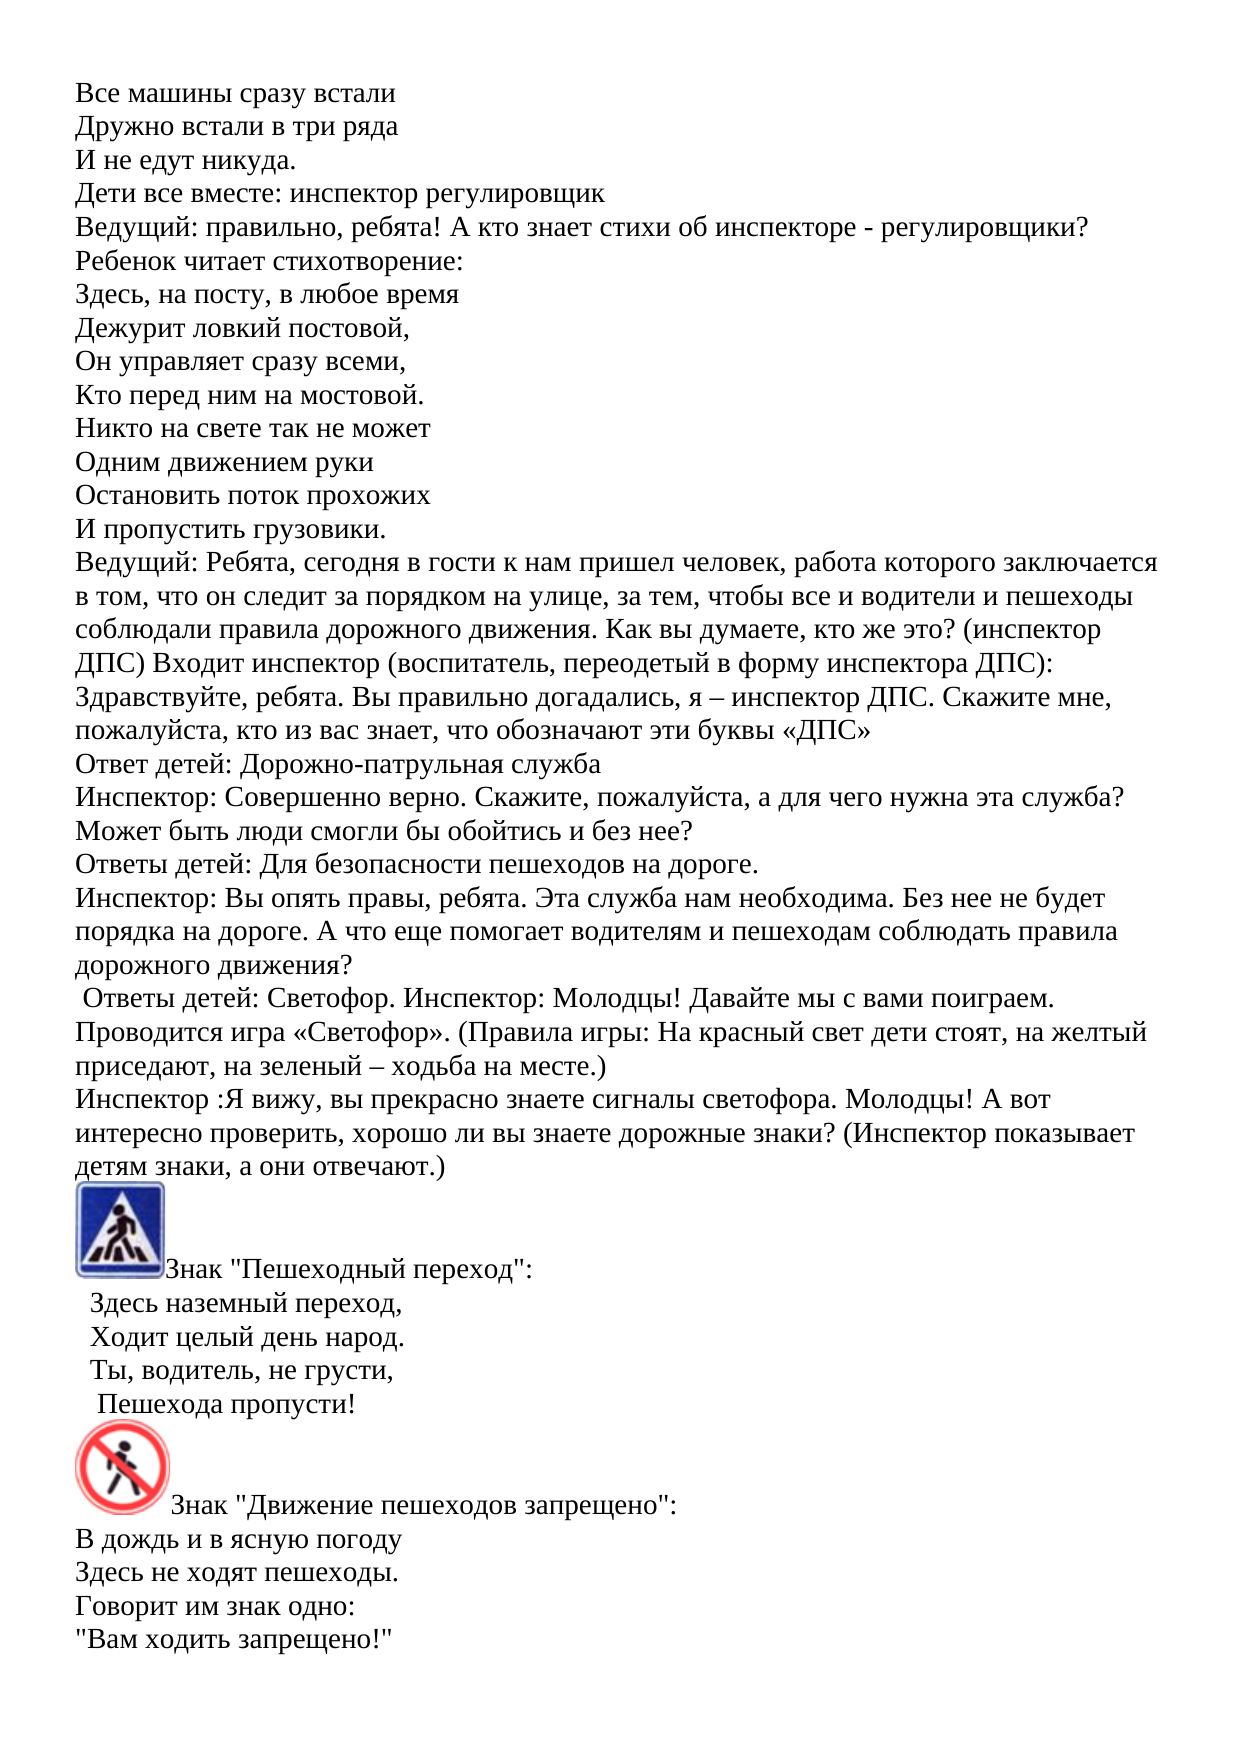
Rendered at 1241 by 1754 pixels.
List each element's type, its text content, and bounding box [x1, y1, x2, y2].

text В дождь и в ясную погоду [75, 1521, 1165, 1554]
text Дежурит ловкий постовой, [75, 310, 1165, 343]
text Дети все вместе: инспектор регулировщик [75, 176, 1165, 209]
text И не едут никуда. [75, 142, 1165, 176]
text Инспектор: Совершенно верно. Скажите, пожалуйста, а для чего нужна эта служба? Может быть люди смогли бы обойтись и без нее? [75, 779, 1165, 846]
text Ответы детей: Светофор. Инспектор: Молодцы! Давайте мы с вами поиграем. Проводится игра «Светофор». (Правила игры: На красный свет дети стоят, на желтый приседают, на зеленый – ходьба на месте.) [75, 981, 1165, 1081]
text И пропустить грузовики. [75, 511, 1165, 544]
text Он управляет сразу всеми, [75, 343, 1165, 377]
text Все машины сразу встали [75, 75, 1165, 108]
text Кто перед ним на мостовой. [75, 377, 1165, 410]
text Пешехода пропусти! [75, 1386, 1165, 1419]
text Одним движением руки [75, 444, 1165, 477]
text Остановить поток прохожих [75, 477, 1165, 511]
text Инспектор: Вы опять правы, ребята. Эта служба нам необходима. Без нее не будет порядка на дороге. А что еще помогает водителям и пешеходам соблюдать правила дорожного движения? [75, 880, 1165, 981]
text Ходит целый день народ. [75, 1319, 1165, 1352]
text Здесь наземный переход, [75, 1285, 1165, 1319]
text Знак "Пешеходный переход": [75, 1182, 1165, 1285]
text Здесь, на посту, в любое время [75, 276, 1165, 310]
text Ответ детей: Дорожно-патрульная служба [75, 746, 1165, 779]
text Ведущий: Ребята, сегодня в гости к нам пришел человек, работа которого заключается в том, что он следит за порядком на улице, за тем, чтобы все и водители и пешеходы соблюдали правила дорожного движения. Как вы думаете, кто же это? (инспектор ДПС) Входит инспектор (воспитатель, переодетый в форму инспектора ДПС): [75, 544, 1165, 679]
text Здравствуйте, ребята. Вы правильно догадались, я – инспектор ДПС. Скажите мне, пожалуйста, кто из вас знает, что обозначают эти буквы «ДПС» [75, 679, 1165, 746]
text Здесь не ходят пешеходы. [75, 1554, 1165, 1588]
text Знак "Движение пешеходов запрещено": [75, 1419, 1165, 1521]
text Никто на свете так не может [75, 410, 1165, 444]
picture [75, 1419, 171, 1515]
text Ведущий: правильно, ребята! А кто знает стихи об инспекторе - регулировщики? [75, 209, 1165, 243]
text Говорит им знак одно: [75, 1588, 1165, 1622]
text "Вам ходить запрещено!" [75, 1622, 1165, 1655]
text Дружно встали в три ряда [75, 108, 1165, 142]
text Ребенок читает стихотворение: [75, 243, 1165, 276]
text Ты, водитель, не грусти, [75, 1352, 1165, 1386]
text Инспектор :Я вижу, вы прекрасно знаете сигналы светофора. Молодцы! А вот интересно проверить, хорошо ли вы знаете дорожные знаки? (Инспектор показывает детям знаки, а они отвечают.) [75, 1081, 1165, 1182]
text Ответы детей: Для безопасности пешеходов на дороге. [75, 846, 1165, 880]
picture [75, 1181, 166, 1279]
